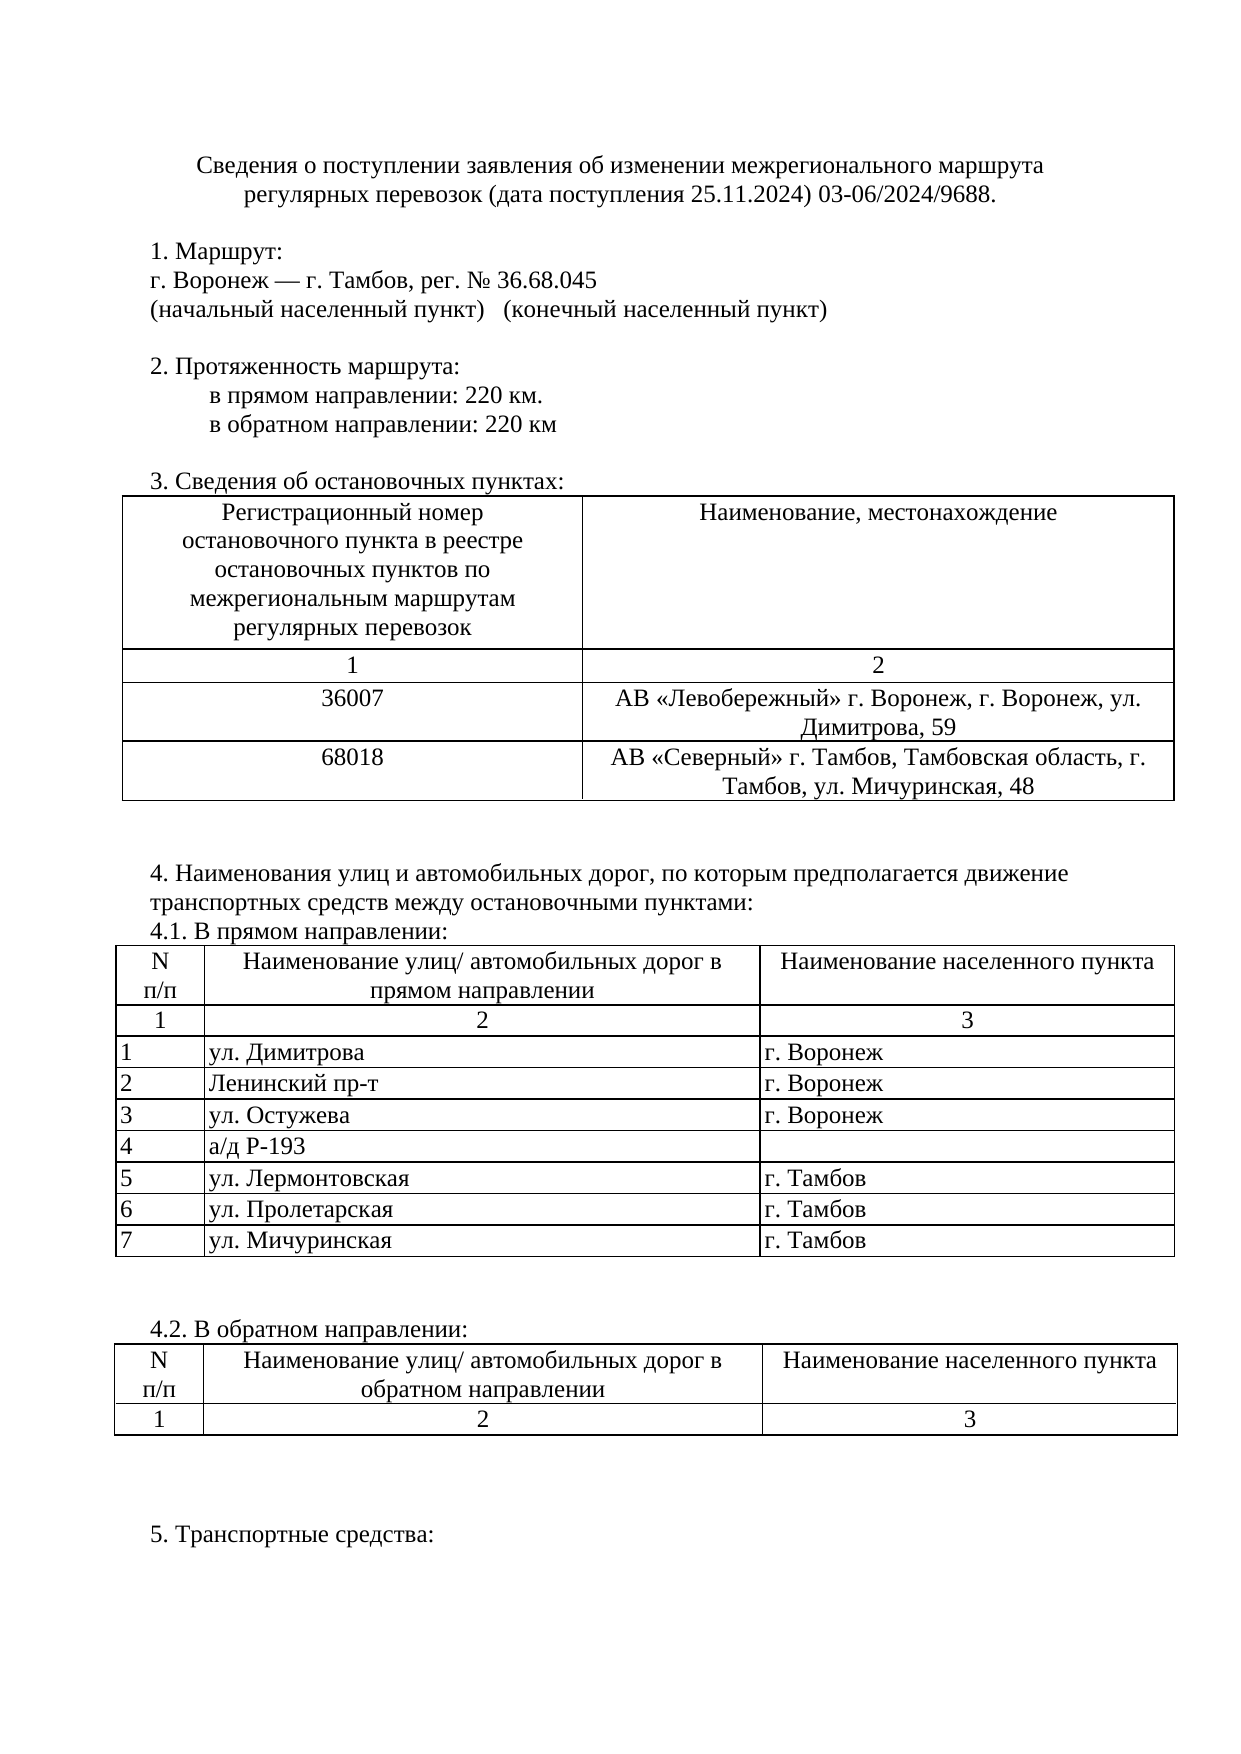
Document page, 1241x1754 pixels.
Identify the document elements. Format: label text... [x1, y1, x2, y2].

table_cell АВ «Северный» г. Тамбов, Тамбовская область, г. Тамбов, ул. Мичуринская, 48 [583, 742, 1173, 799]
text 2. Протяженность маршрута: [150, 351, 1090, 380]
table_cell 7 [117, 1226, 204, 1256]
table_cell [761, 1131, 1174, 1161]
table_cell 3 [117, 1100, 204, 1130]
table_cell 36007 [123, 683, 582, 740]
table_cell 1 [117, 1006, 204, 1035]
table_cell 6 [117, 1194, 204, 1224]
text 5. Транспортные средства: [150, 1519, 1090, 1548]
table_cell 2 [583, 650, 1173, 681]
table_cell г. Воронеж [761, 1100, 1174, 1130]
table_cell ул. Лермонтовская [205, 1163, 759, 1193]
table_cell Ленинский пр-т [205, 1068, 759, 1098]
table_cell 68018 [123, 742, 582, 799]
table_cell 5 [117, 1163, 204, 1193]
table_cell 2 [117, 1068, 204, 1098]
table_header Наименование, местонахождение [583, 497, 1173, 648]
text 4. Наименования улиц и автомобильных дорог, по которым предполагается движение транспортных средств между остановочными пунктами: [150, 858, 1090, 916]
text 3. Сведения об остановочных пунктах: [150, 466, 1090, 495]
table_cell 3 [763, 1403, 1177, 1434]
table_header N п/п [117, 946, 204, 1004]
table_header N п/п [115, 1345, 203, 1402]
table_cell 1 [117, 1037, 204, 1067]
table_header Наименование улиц/ автомобильных дорог в прямом направлении [205, 946, 759, 1004]
table_cell г. Воронеж [761, 1037, 1174, 1067]
table_cell г. Тамбов [761, 1194, 1174, 1224]
table_header Наименование улиц/ автомобильных дорог в обратном направлении [204, 1345, 762, 1402]
table_cell 1 [123, 650, 582, 681]
table_cell г. Тамбов [761, 1163, 1174, 1193]
table_cell г. Воронеж [761, 1068, 1174, 1098]
table_cell а/д Р-193 [205, 1131, 759, 1161]
text г. Воронеж — г. Тамбов, рег. № 36.68.045 [150, 265, 1090, 294]
text 4.2. В обратном направлении: [150, 1314, 1090, 1343]
table_cell 2 [205, 1006, 759, 1035]
table_cell 4 [117, 1131, 204, 1161]
text Сведения о поступлении заявления об изменении межрегионального маршрута регулярных перевозок (дата поступления 25.11.2024) 03-06/2024/9688. [150, 150, 1090, 207]
table_header Регистрационный номер остановочного пункта в реестре остановочных пунктов по межрегиональным маршрутам регулярных перевозок [123, 497, 582, 648]
text (начальный населенный пункт) (конечный населенный пункт) [150, 294, 1090, 322]
table_header Наименование населенного пункта [761, 946, 1174, 1004]
table_cell ул. Димитрова [205, 1037, 759, 1067]
text в прямом направлении: 220 км. [150, 380, 1090, 409]
table_cell 3 [761, 1006, 1174, 1035]
table_cell г. Тамбов [761, 1226, 1174, 1256]
table_header Наименование населенного пункта [763, 1345, 1177, 1402]
table_cell 2 [204, 1404, 762, 1434]
table_cell ул. Пролетарская [205, 1194, 759, 1224]
table_cell ул. Мичуринская [205, 1226, 759, 1256]
text 1. Маршрут: [150, 236, 1090, 265]
text в обратном направлении: 220 км [150, 409, 1090, 437]
text 4.1. В прямом направлении: [150, 916, 1090, 945]
table_cell ул. Остужева [205, 1100, 759, 1130]
table_cell АВ «Левобережный» г. Воронеж, г. Воронеж, ул. Димитрова, 59 [583, 683, 1173, 740]
table_cell 1 [115, 1404, 203, 1434]
